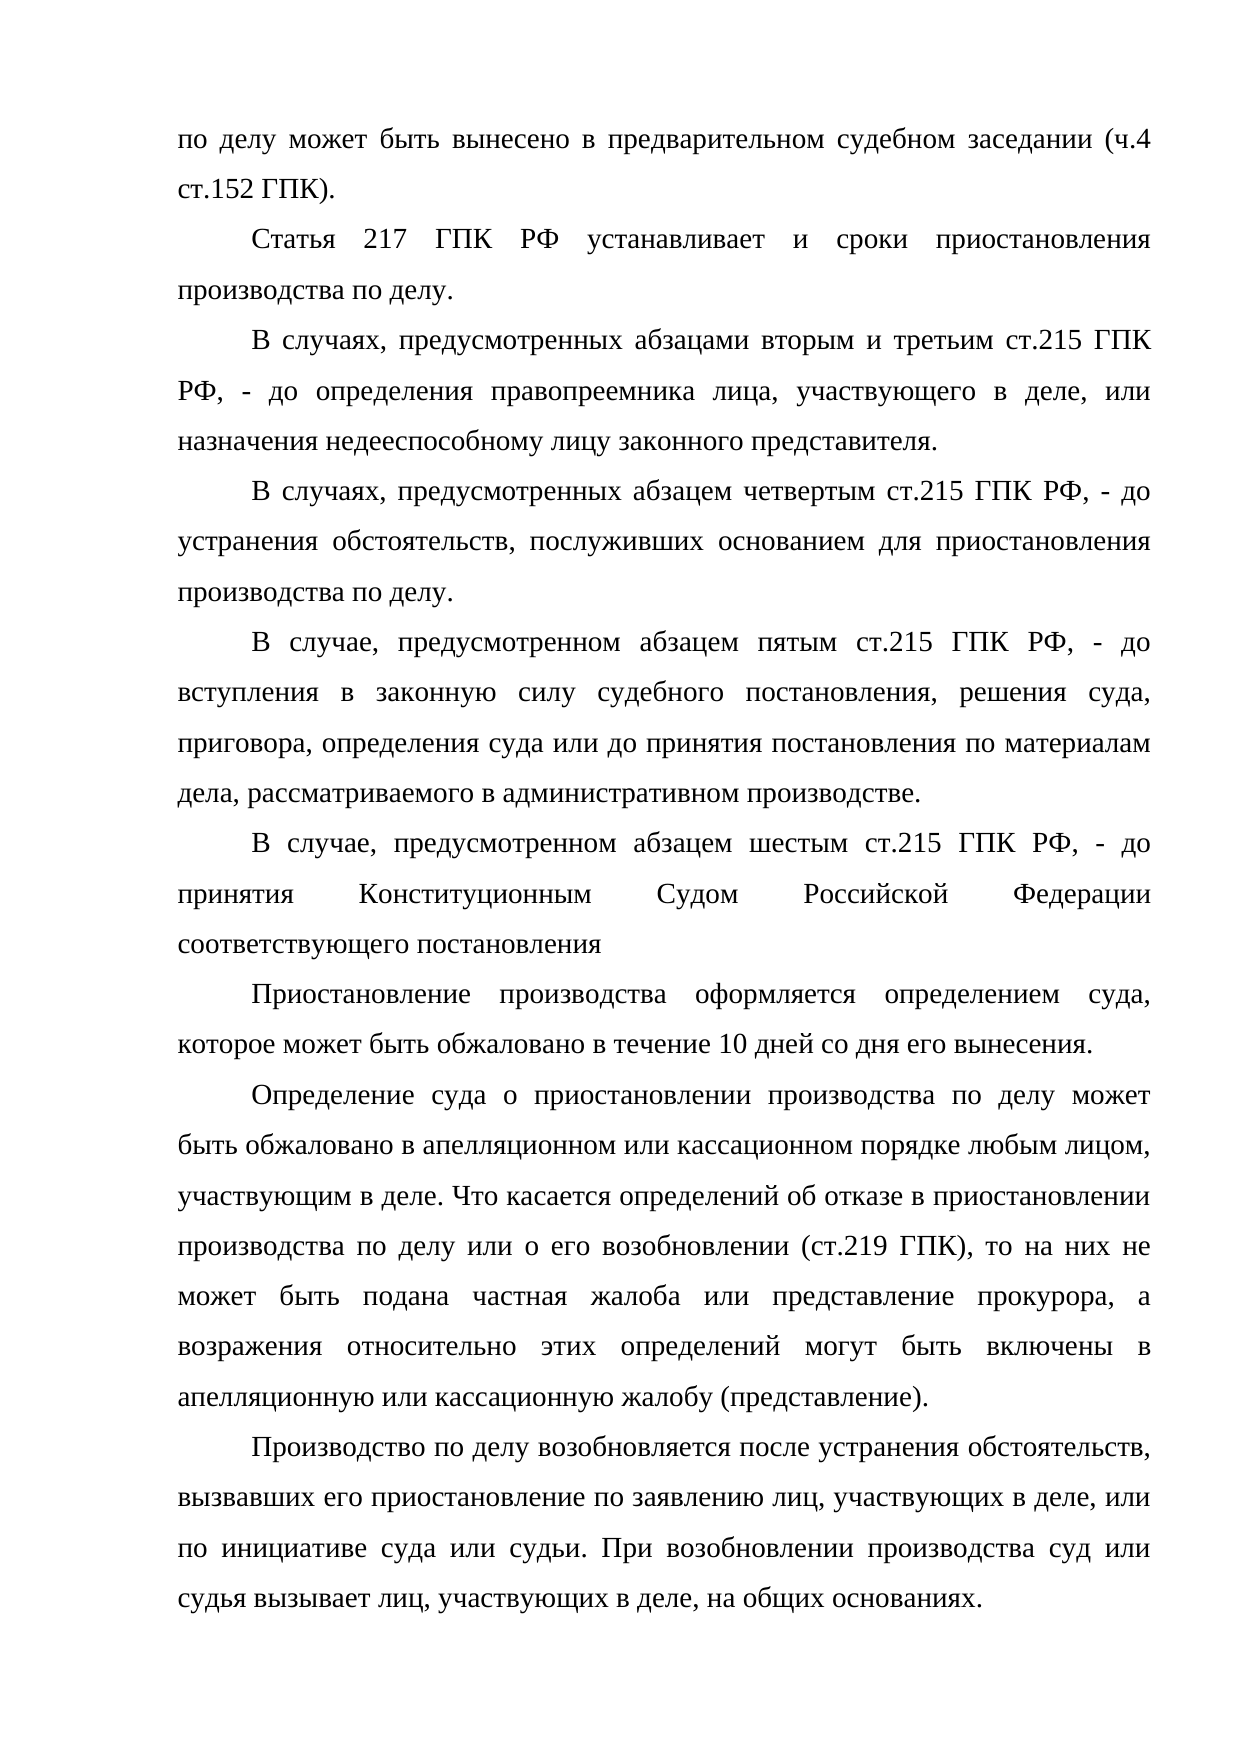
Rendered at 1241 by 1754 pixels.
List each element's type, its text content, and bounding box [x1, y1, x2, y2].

text В случаях, предусмотренных абзацем четвертым ст.215 ГПК РФ, - до устранения обстоятельств, послуживших основанием для приостановления производства по делу. [177, 473, 1152, 607]
text Приостановление производства оформляется определением суда, которое может быть обжаловано в течение 10 дней со дня его вынесения. [177, 976, 1152, 1060]
text Производство по делу возобновляется после устранения обстоятельств, вызвавших его приостановление по заявлению лиц, участвующих в деле, или по инициативе суда или судьи. При возобновлении производства суд или судья вызывает лиц, участвующих в деле, на общих основаниях. [177, 1429, 1152, 1614]
text В случае, предусмотренном абзацем пятым ст.215 ГПК РФ, - до вступления в законную силу судебного постановления, решения суда, приговора, определения суда или до принятия постановления по материалам дела, рассматриваемого в административном производстве. [177, 624, 1152, 809]
text Статья 217 ГПК РФ устанавливает и сроки приостановления производства по делу. [177, 222, 1152, 306]
text В случае, предусмотренном абзацем шестым ст.215 ГПК РФ, - до принятия Конституционным Судом Российской Федерации соответствующего постановления [177, 825, 1152, 959]
text Определение суда о приостановлении производства по делу может быть обжаловано в апелляционном или кассационном порядке любым лицом, участвующим в деле. Что касается определений об отказе в приостановлении производства по делу или о его возобновлении (ст.219 ГПК), то на них не может быть подана частная жалоба или представление прокурора, а возражения относительно этих определений могут быть включены в апелляционную или кассационную жалобу (представление). [177, 1077, 1152, 1412]
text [177, 121, 1152, 205]
text В случаях, предусмотренных абзацами вторым и третьим ст.215 ГПК РФ, - до определения правопреемника лица, участвующего в деле, или назначения недееспособному лицу законного представителя. [177, 322, 1152, 456]
